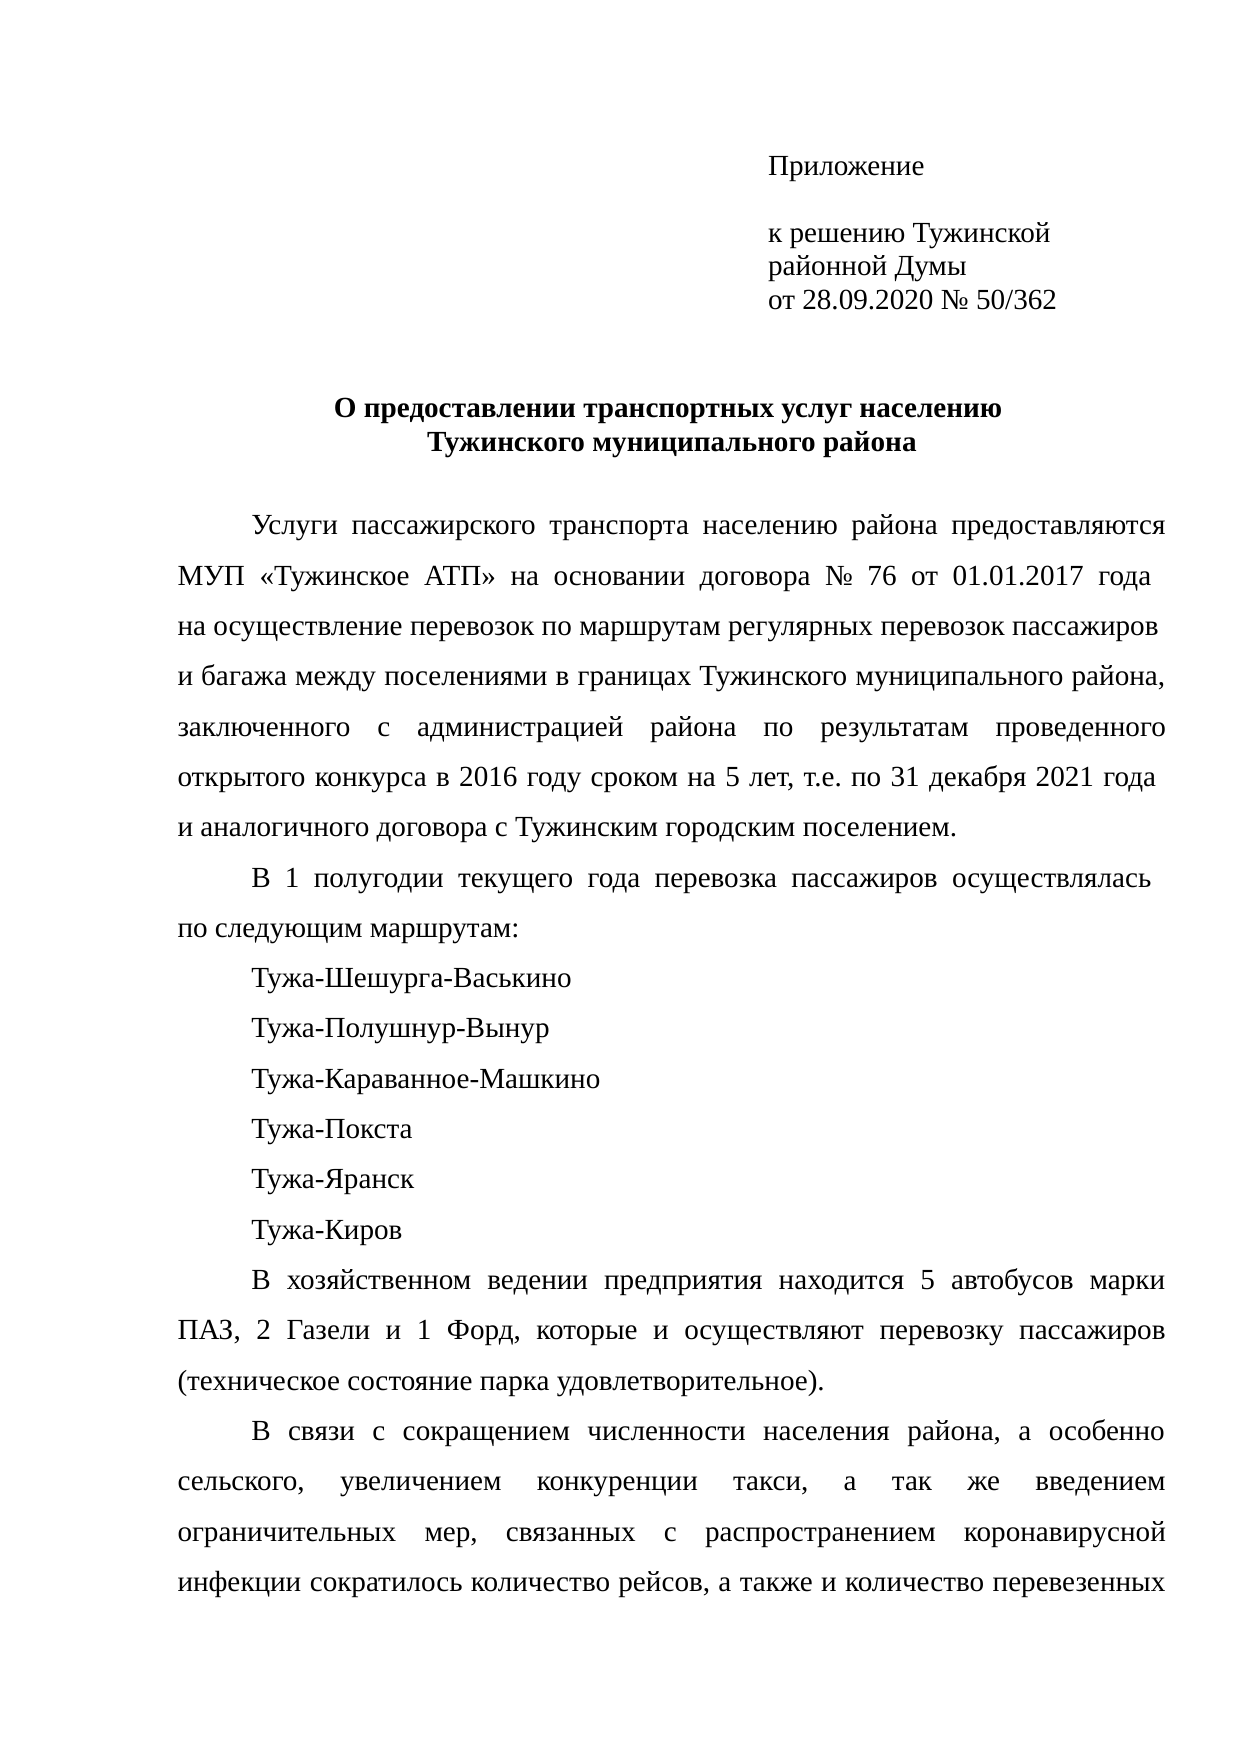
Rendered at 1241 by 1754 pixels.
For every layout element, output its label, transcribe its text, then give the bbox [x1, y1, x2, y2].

text от 28.09.2020 № 50/362 [768, 282, 1166, 315]
text Тужа-Яранск [177, 1162, 1166, 1195]
text Тужа-Полушнур-Вынур [177, 1011, 1166, 1044]
text Тужа-Караванное-Машкино [177, 1061, 1166, 1094]
text Приложение [768, 148, 1166, 181]
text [177, 1413, 1166, 1598]
text Услуги пассажирского транспорта населению района предоставляются МУП «Тужинское АТП» на основании договора № 76 от 01.01.2017 года на осуществление перевозок по маршрутам регулярных перевозок пассажиров и багажа между поселениями в границах Тужинского муниципального района, заключенного с администрацией района по результатам проведенного открытого конкурса в 2016 году сроком на 5 лет, т.е. по 31 декабря 2021 года и аналогичного договора с Тужинским городским поселением. [177, 507, 1166, 843]
text Тужа-Шешурга-Васькино [177, 960, 1166, 994]
text О предоставлении транспортных услуг населению Тужинского муниципального района [177, 390, 1166, 457]
text В 1 полугодии текущего года перевозка пассажиров осуществлялась по следующим маршрутам: [177, 860, 1166, 943]
text Тужа-Киров [177, 1212, 1166, 1245]
text Тужа-Покста [177, 1111, 1166, 1145]
text к решению Тужинской [768, 215, 1166, 248]
text районной Думы [768, 248, 1166, 282]
text В хозяйственном ведении предприятия находится 5 автобусов марки ПАЗ, 2 Газели и 1 Форд, которые и осуществляют перевозку пассажиров (техническое состояние парка удовлетворительное). [177, 1262, 1166, 1396]
